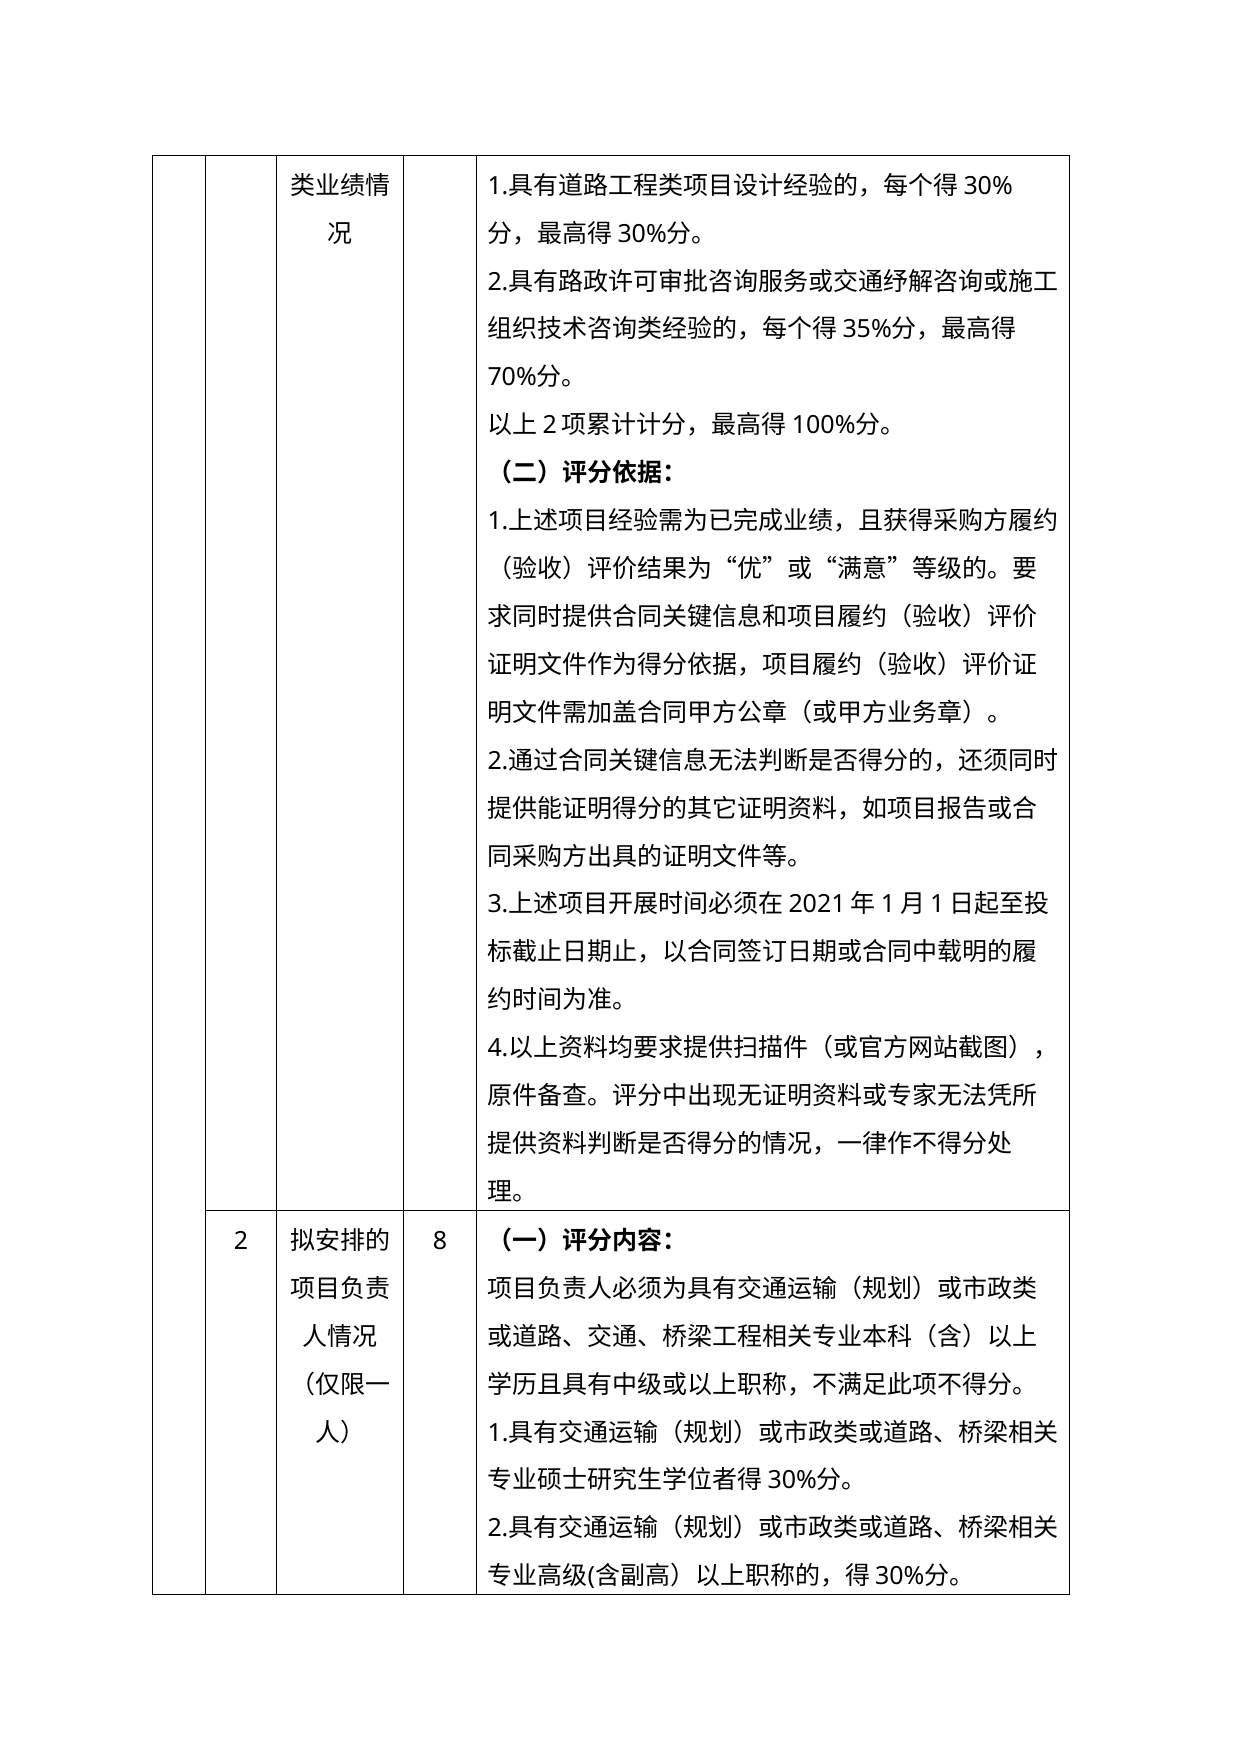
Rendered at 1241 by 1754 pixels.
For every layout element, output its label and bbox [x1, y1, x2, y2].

table_cell [148, 150, 1093, 1600]
